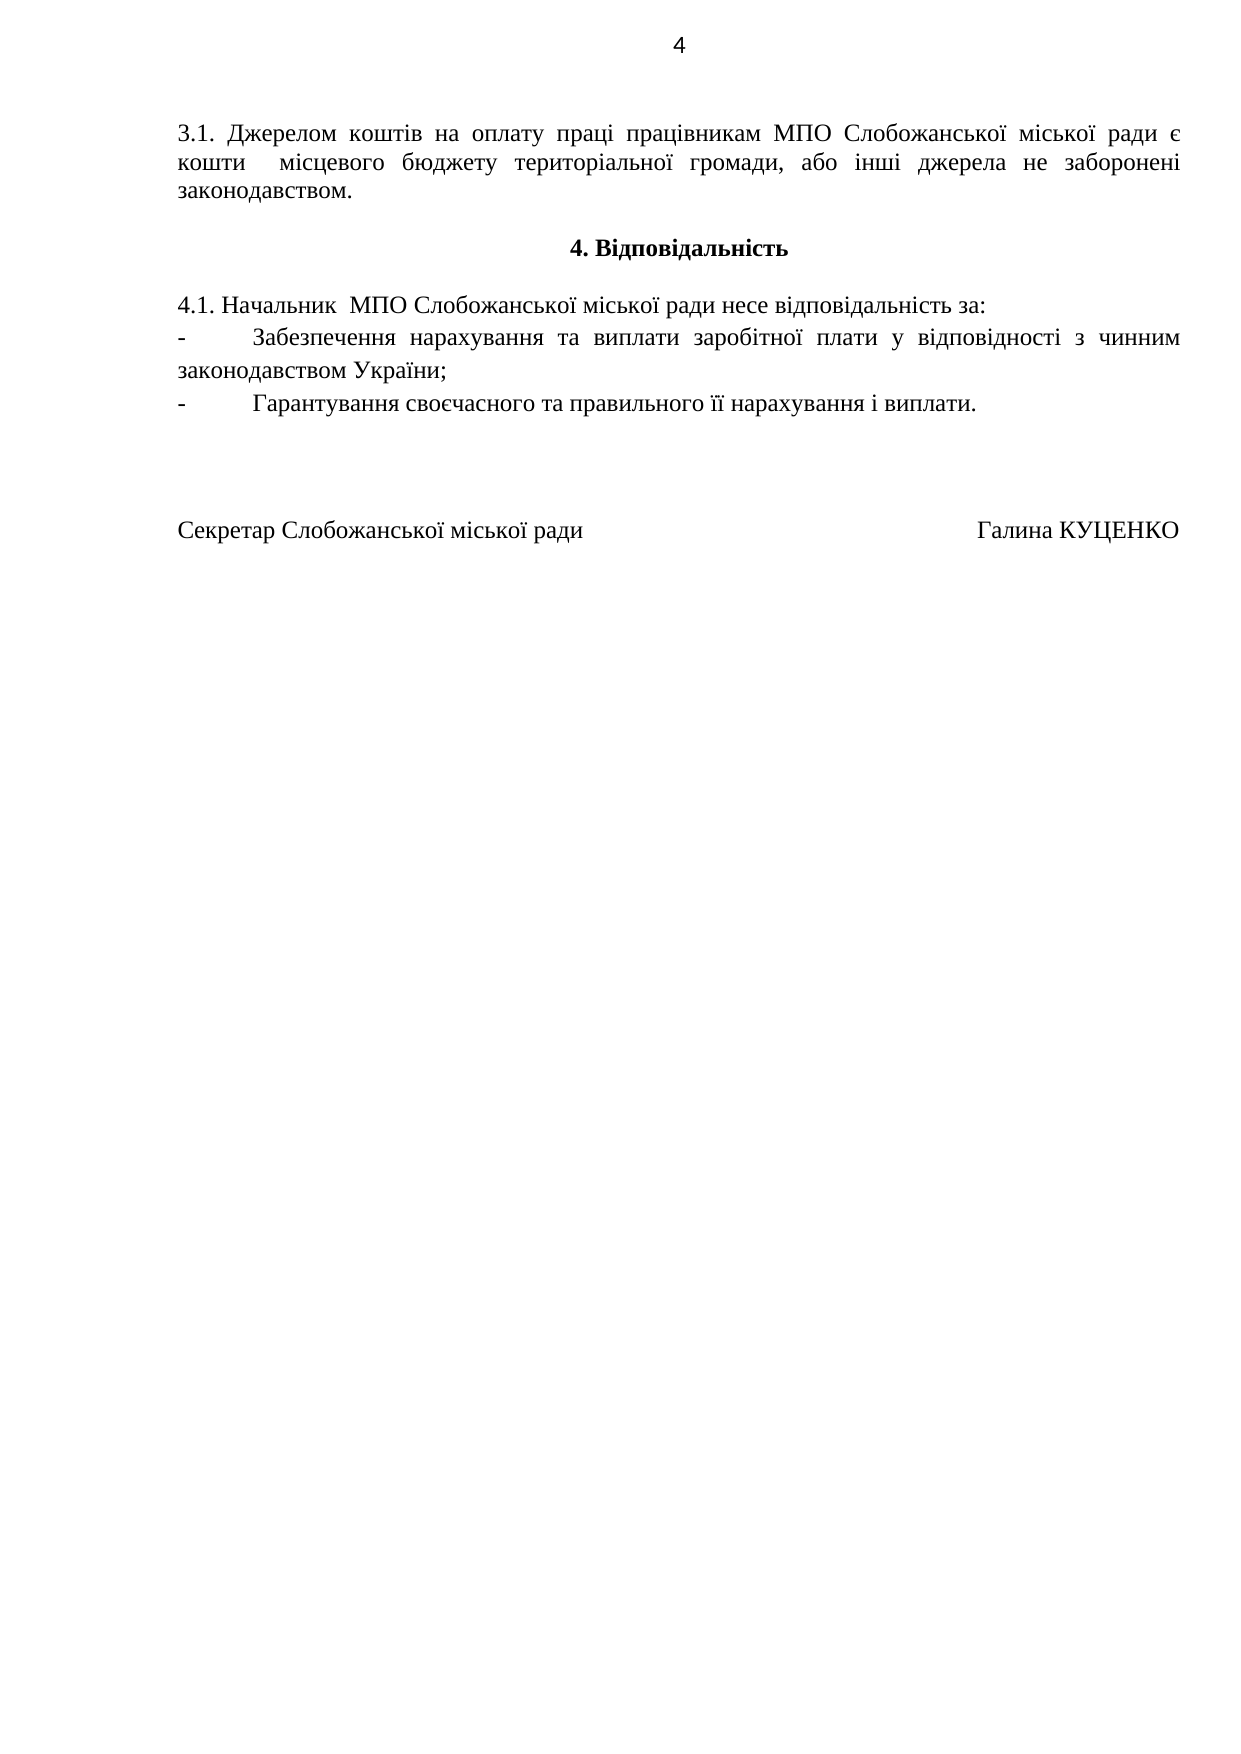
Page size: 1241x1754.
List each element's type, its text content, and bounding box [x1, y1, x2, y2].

text 4.1. Начальник МПО Слобожанської міської ради несе відповідальність за: [177, 291, 1181, 319]
list Гарантування своєчасного та правильного її нарахування і виплати. [177, 388, 1181, 416]
list Забезпечення нарахування та виплати заробітної плати у відповідності з чинним законодавством України; [177, 322, 1181, 383]
text 4. Відповідальність [177, 233, 1181, 262]
text Секретар Слобожанської міської ради Галина КУЦЕНКО [177, 516, 1181, 544]
text 3.1. Джерелом коштів на оплату праці працівникам МПО Слобожанської міської ради є кошти місцевого бюджету територіальної громади, або інші джерела не заборонені законодавством. [177, 118, 1181, 204]
